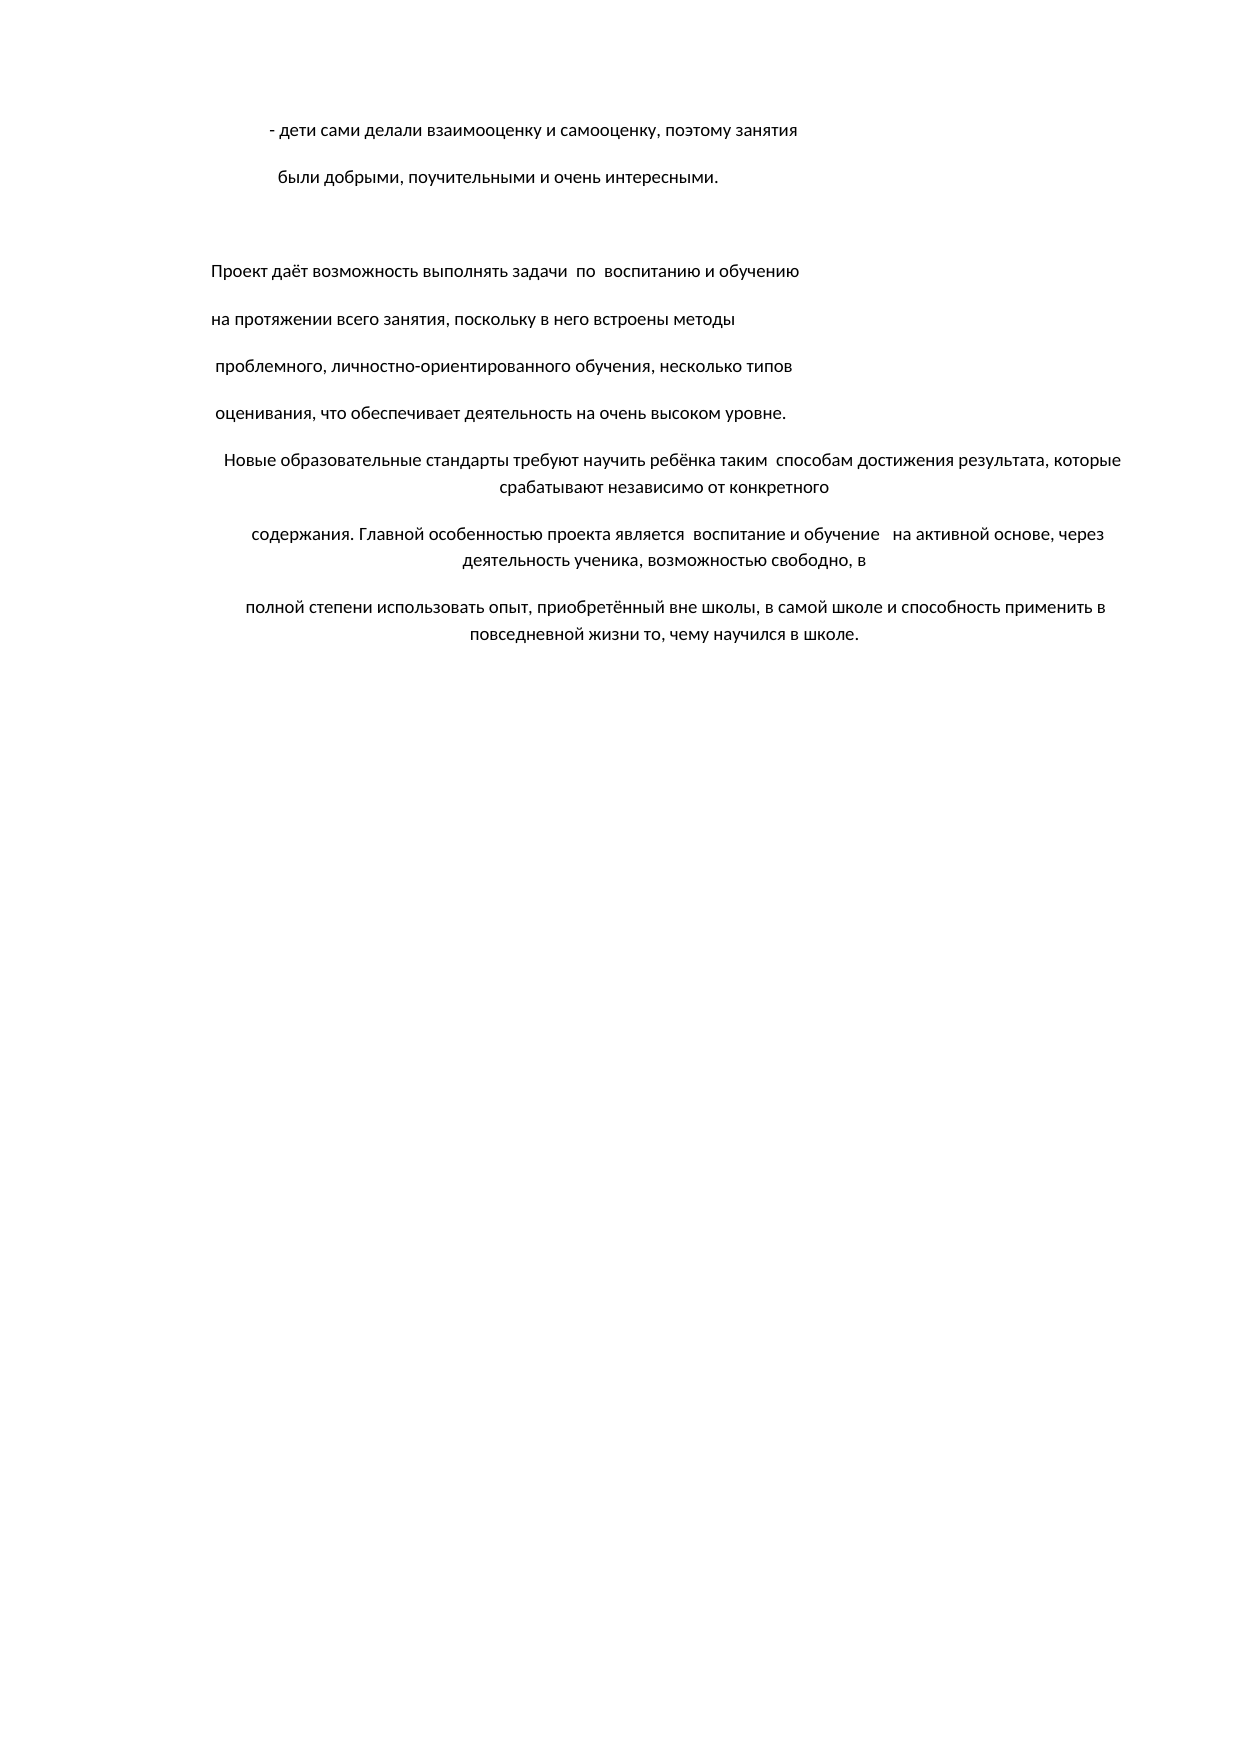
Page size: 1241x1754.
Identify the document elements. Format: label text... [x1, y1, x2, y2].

text проблемного, личностно-ориентированного обучения, несколько типов [177, 354, 1152, 377]
text оценивания, что обеспечивает деятельность на очень высоком уровне. [177, 401, 1152, 424]
text полной степени использовать опыт, приобретённый вне школы, в самой школе и способность применить в повседневной жизни то, чему научился в школе. [177, 596, 1152, 645]
text были добрыми, поучительными и очень интересными. [177, 165, 1152, 188]
text содержания. Главной особенностью проекта является воспитание и обучение на активной основе, через деятельность ученика, возможностью свободно, в [177, 522, 1152, 571]
text на протяжении всего занятия, поскольку в него встроены методы [177, 307, 1152, 330]
text - дети сами делали взаимооценку и самооценку, поэтому занятия [177, 118, 1152, 141]
text Проект даёт возможность выполнять задачи по воспитанию и обучению [177, 260, 1152, 283]
text Новые образовательные стандарты требуют научить ребёнка таким способам достижения результата, которые срабатывают независимо от конкретного [177, 448, 1152, 498]
